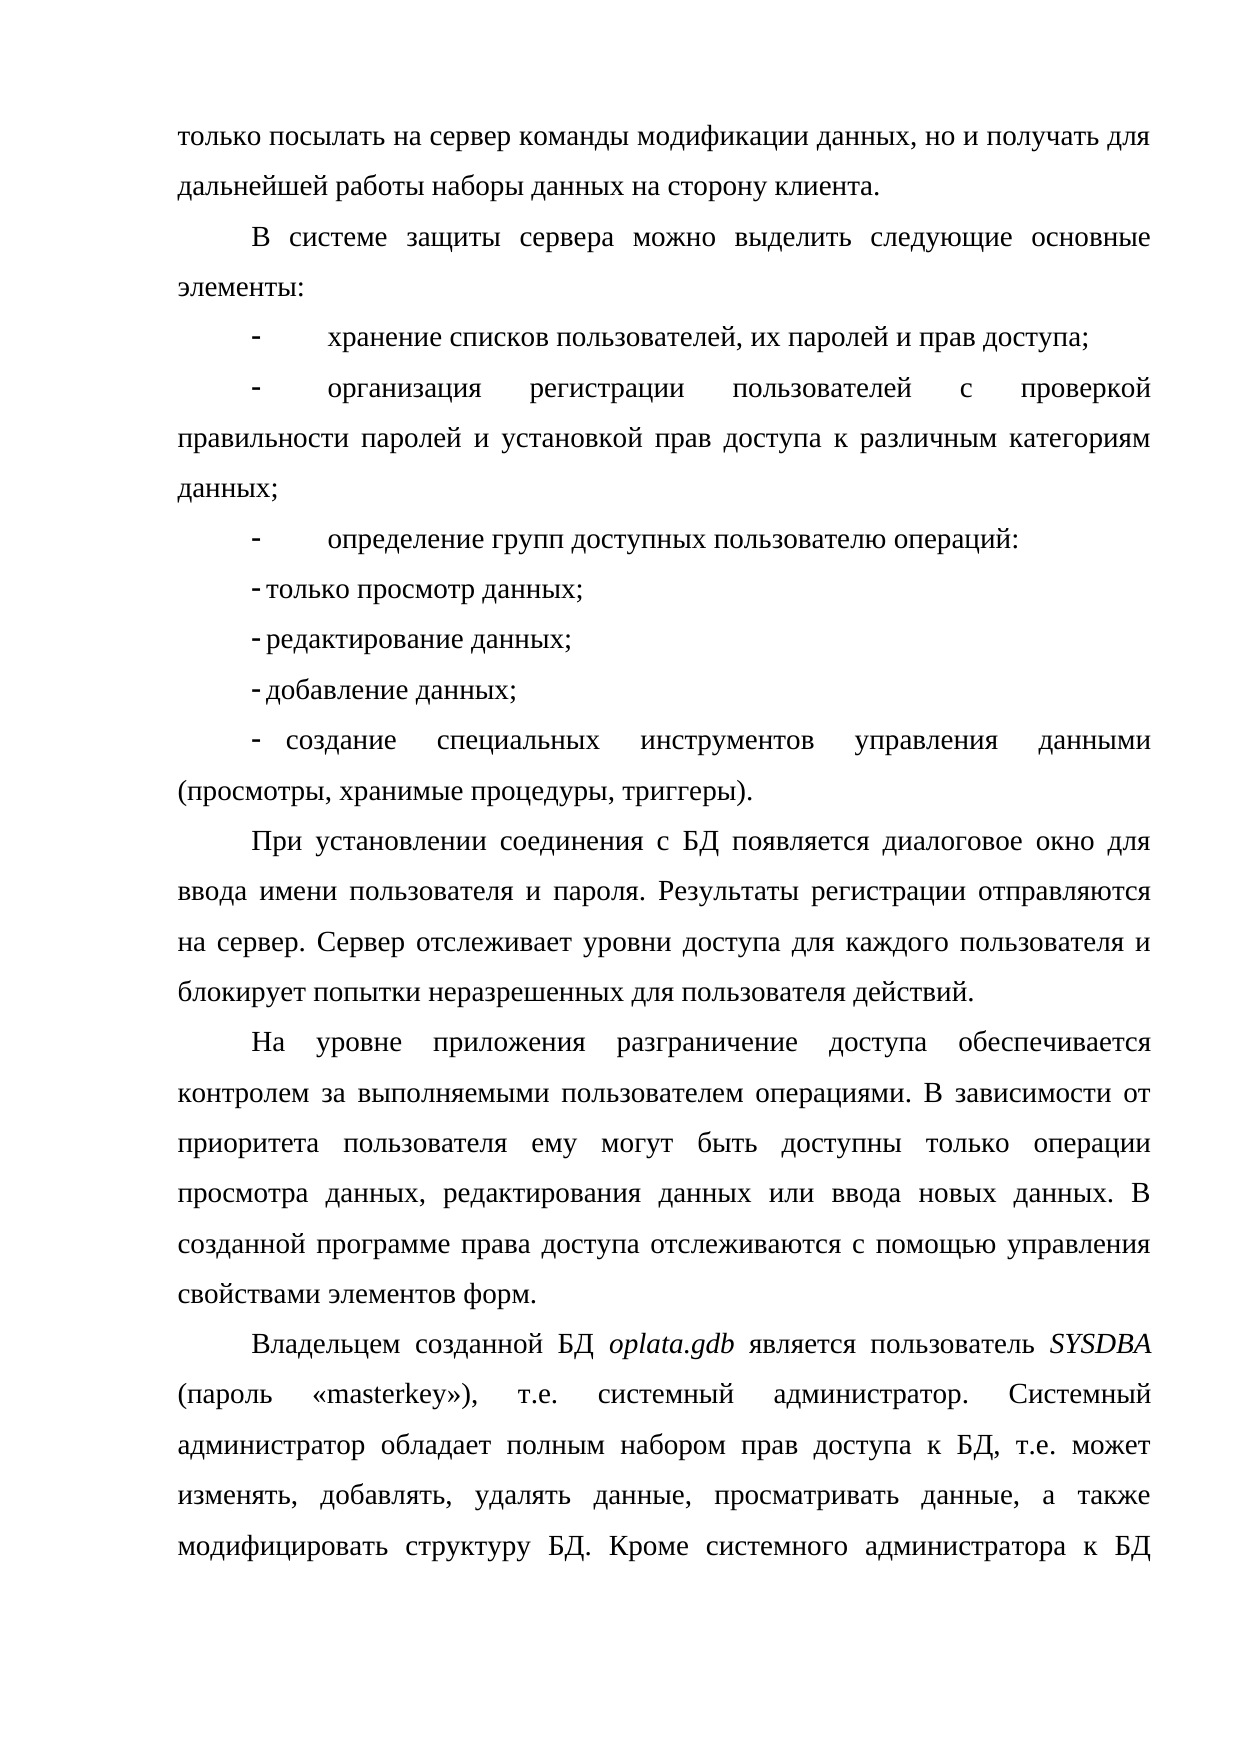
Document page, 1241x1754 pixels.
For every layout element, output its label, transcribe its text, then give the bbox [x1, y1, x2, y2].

text В системе защиты сервера можно выделить следующие основные элементы: [177, 219, 1152, 303]
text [177, 1326, 1152, 1561]
list определение групп доступных пользователю операций: [177, 521, 1152, 554]
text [177, 118, 1152, 202]
list организация регистрации пользователей с проверкой правильности паролей и установкой прав доступа к различным категориям данных; [177, 370, 1152, 504]
list создание специальных инструментов управления данными (просмотры, хранимые процедуры, триггеры). [177, 722, 1152, 806]
list хранение списков пользователей, их паролей и прав доступа; [177, 319, 1152, 353]
text При установлении соединения с БД появляется диалоговое окно для ввода имени пользователя и пароля. Результаты регистрации отправляются на сервер. Сервер отслеживает уровни доступа для каждого пользователя и блокирует попытки неразрешенных для пользователя действий. [177, 823, 1152, 1008]
list только просмотр данных; [177, 571, 1152, 605]
text На уровне приложения разграничение доступа обеспечивается контролем за выполняемыми пользователем операциями. В зависимости от приоритета пользователя ему могут быть доступны только операции просмотра данных, редактирования данных или ввода новых данных. В созданной программе права доступа отслеживаются с помощью управления свойствами элементов форм. [177, 1024, 1152, 1309]
list редактирование данных; [177, 622, 1152, 655]
list добавление данных; [177, 672, 1152, 706]
